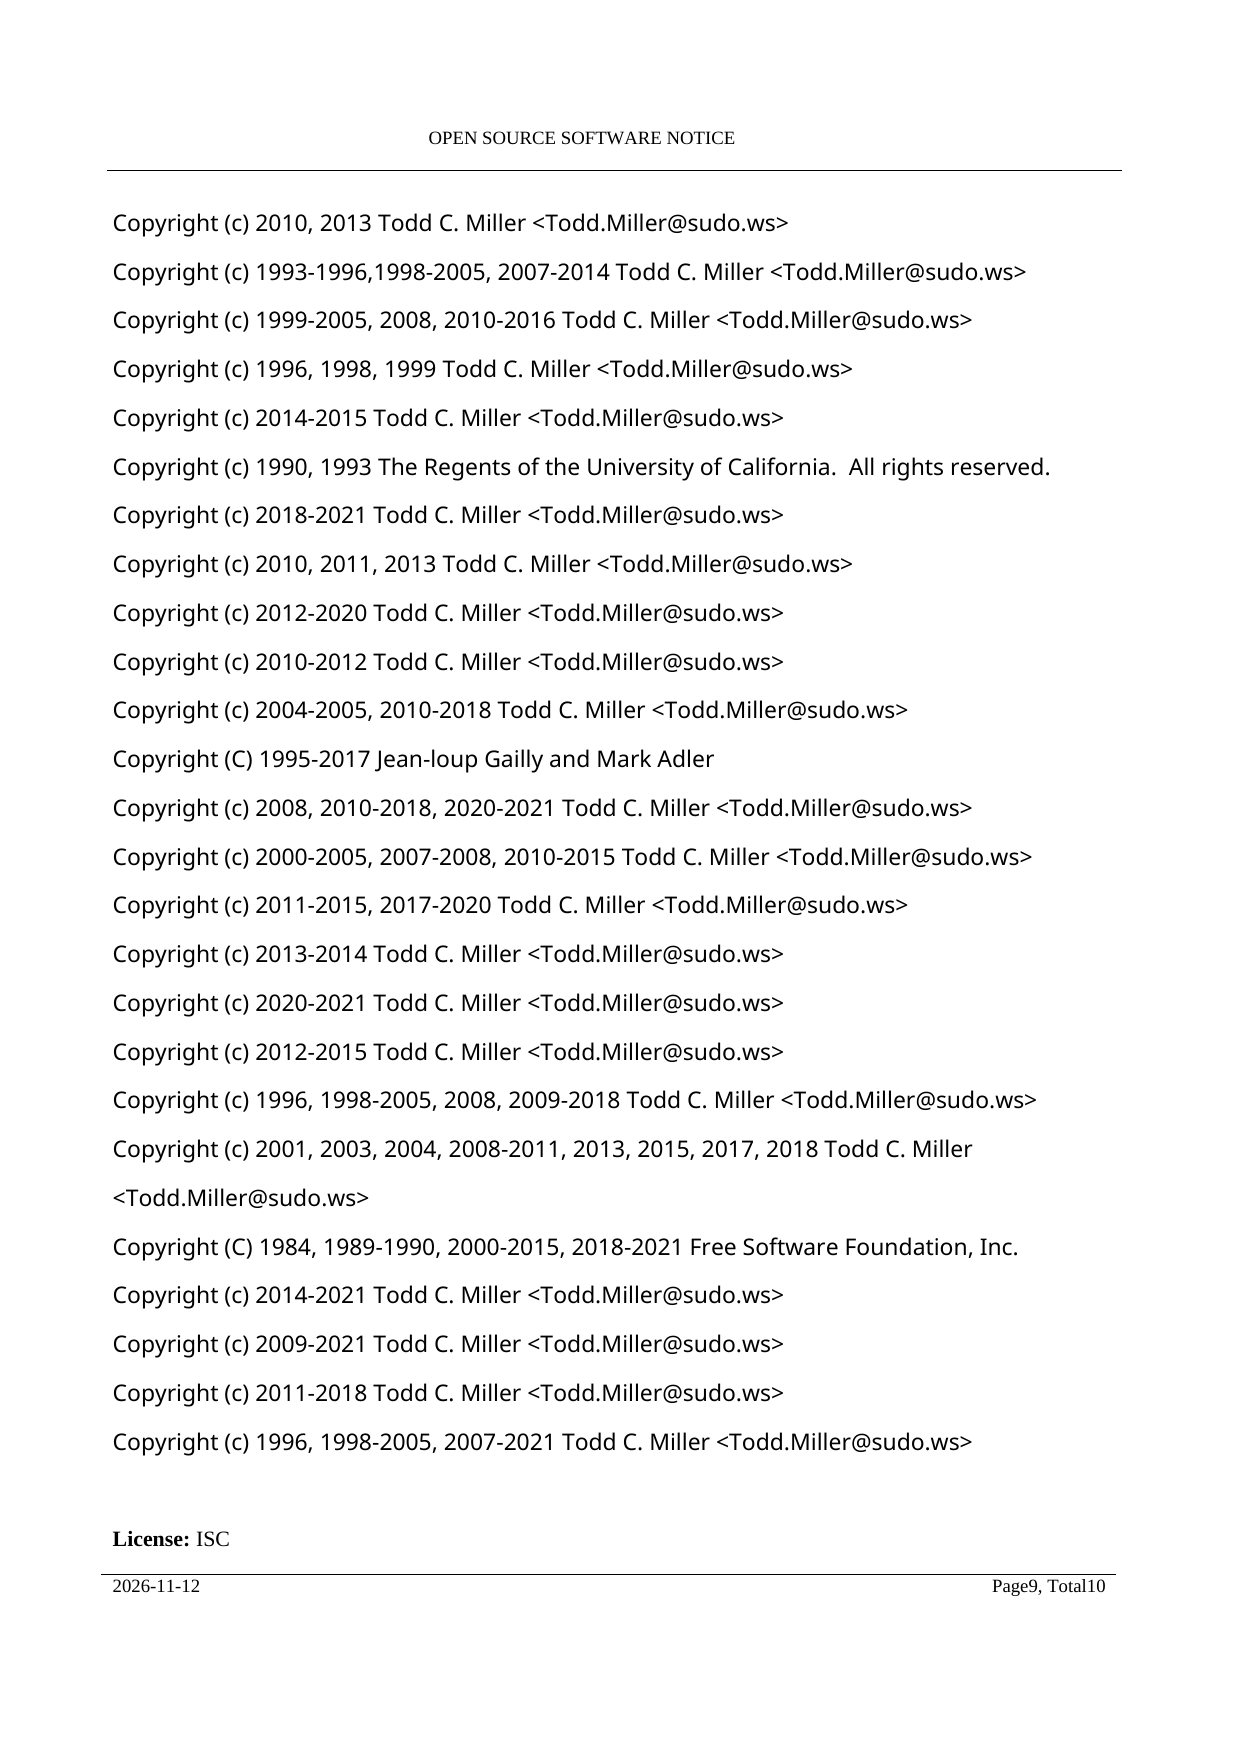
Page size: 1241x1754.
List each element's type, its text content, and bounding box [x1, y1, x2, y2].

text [112, 206, 1128, 1506]
text License: ISC [112, 1523, 1128, 1555]
